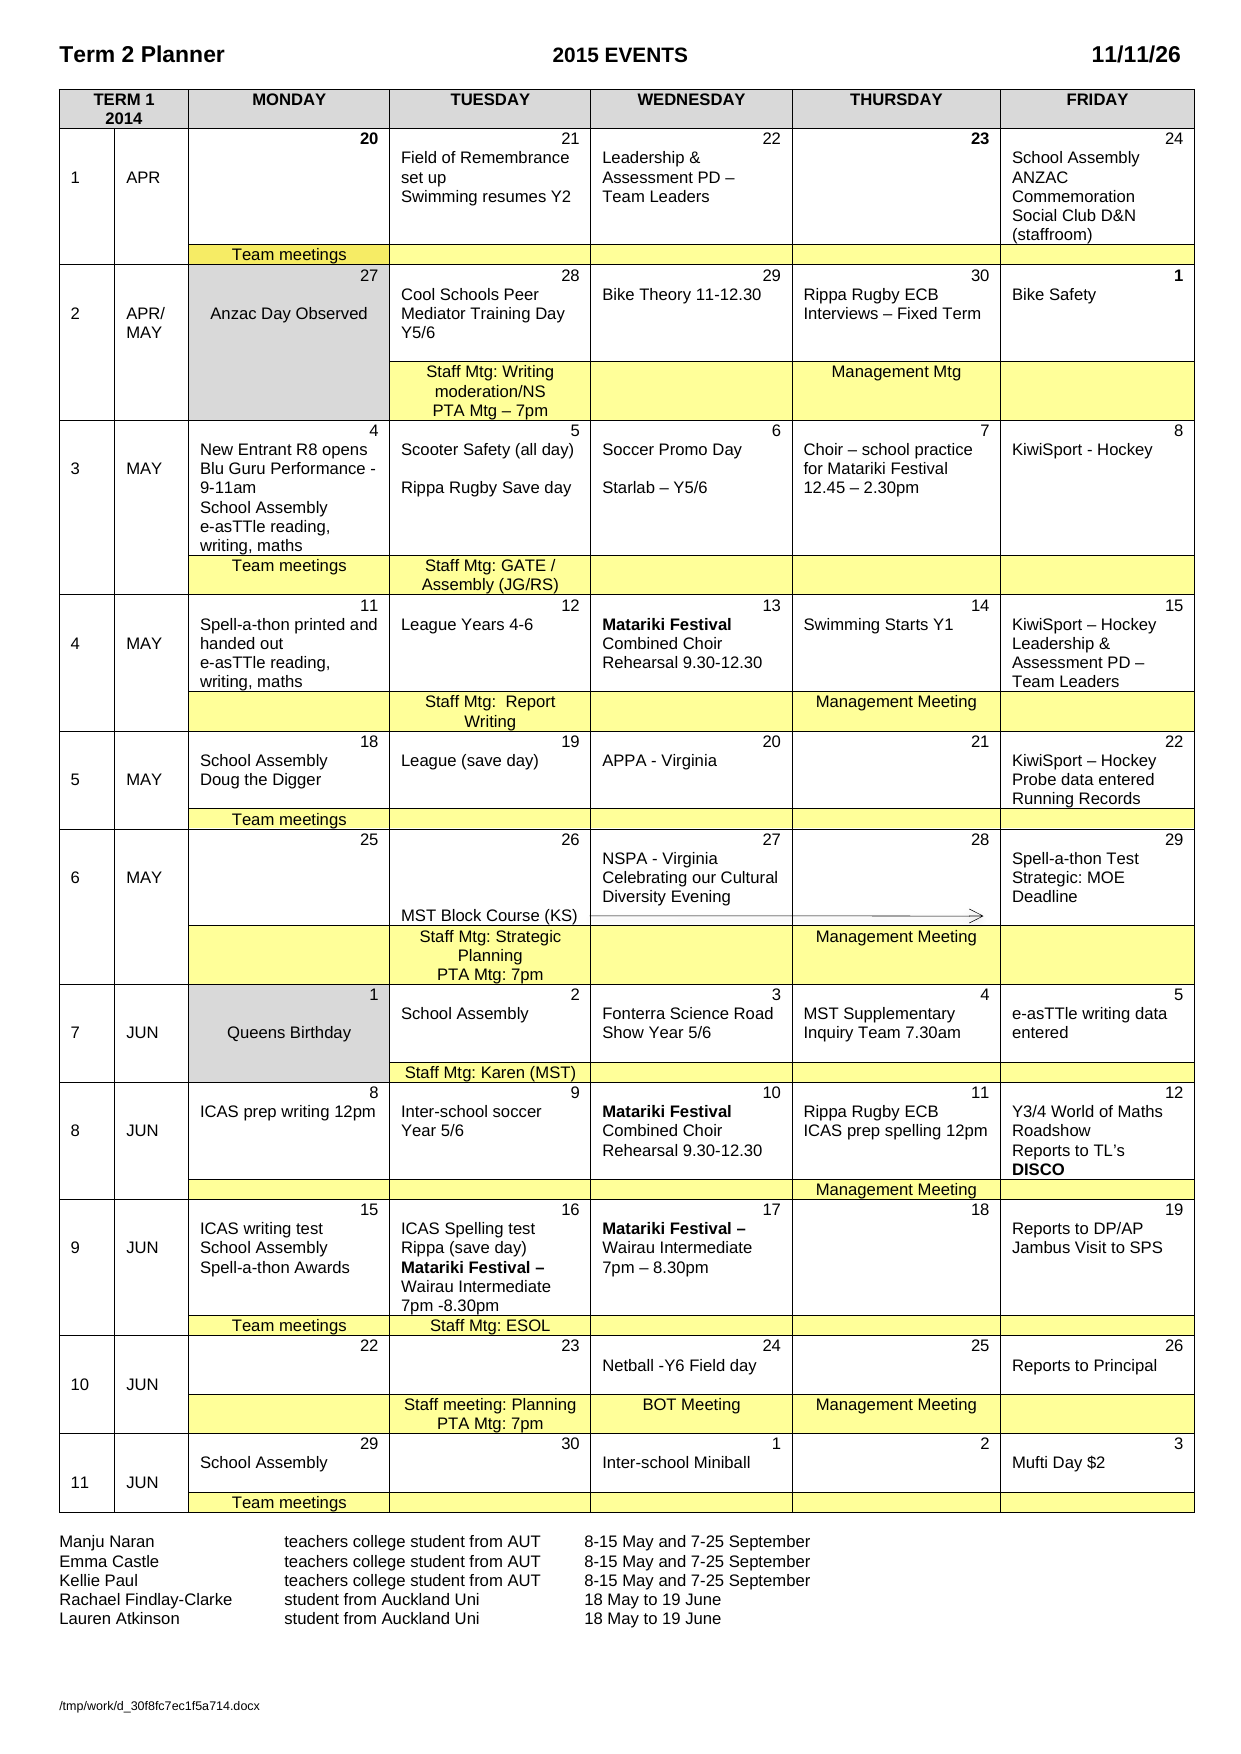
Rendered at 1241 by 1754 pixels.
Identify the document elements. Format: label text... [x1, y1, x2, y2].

table_cell 6 [60, 830, 114, 984]
table_cell [1001, 1493, 1194, 1512]
table_cell 9 [60, 1200, 114, 1335]
table_cell [793, 1493, 1000, 1512]
table_cell 20 [189, 129, 389, 244]
table_cell [390, 245, 590, 264]
table_cell MAY [115, 595, 188, 731]
table_cell Management Meeting [793, 1180, 1000, 1199]
table_cell 12 League Years 4-6 [390, 595, 590, 691]
table_cell [189, 692, 389, 731]
table_cell APR [115, 129, 188, 264]
table_header MONDAY [189, 90, 389, 128]
table_cell 3 [60, 421, 114, 594]
table_cell 9 Inter-school soccer Year 5/6 [390, 1083, 590, 1179]
table_cell 27 Anzac Day Observed [189, 265, 389, 420]
table_cell JUN [115, 1336, 188, 1433]
table_cell Management Meeting [793, 692, 1000, 731]
table_cell [793, 1063, 1000, 1082]
table_cell 30 [390, 1434, 590, 1492]
table_cell 20 APPA - Virginia [591, 732, 792, 808]
table_cell 30 Rippa Rugby ECB Interviews – Fixed Term [793, 265, 1000, 361]
table_cell 18 [793, 1200, 1000, 1315]
table_cell JUN [115, 985, 188, 1082]
text Lauren Atkinson student from Auckland Uni 18 May to 19 June [59, 1609, 1181, 1628]
table_cell 23 [793, 129, 1000, 244]
table_cell 26 Reports to Principal [1001, 1336, 1194, 1394]
table_cell 11 Spell-a-thon printed and handed out e-asTTle reading, writing, maths [189, 595, 389, 691]
table_cell JUN [115, 1434, 188, 1512]
table_cell [1001, 556, 1194, 594]
table_cell [591, 1180, 792, 1199]
table_cell 6 Soccer Promo Day Starlab – Y5/6 [591, 421, 792, 555]
table_cell 10 [60, 1336, 114, 1433]
table_cell [591, 245, 792, 264]
table_cell [189, 1395, 389, 1433]
table_cell 4 New Entrant R8 opens Blu Guru Performance - 9-11am School Assembly e-asTTle reading, writing, maths [189, 421, 389, 555]
table_cell 12 Y3/4 World of Maths Roadshow Reports to TL’s DISCO [1001, 1083, 1194, 1179]
table_cell [793, 1316, 1000, 1335]
table_cell 22 KiwiSport – Hockey Probe data entered Running Records [1001, 732, 1194, 808]
table_cell 29 School Assembly [189, 1434, 389, 1492]
text Manju Naran teachers college student from AUT 8-15 May and 7-25 September [59, 1532, 1181, 1551]
table_cell [591, 926, 792, 984]
table_cell 2 [793, 1434, 1000, 1492]
table_cell 24 Netball -Y6 Field day [591, 1336, 792, 1394]
table_cell 4 [60, 595, 114, 731]
table_cell [591, 1316, 792, 1335]
table_cell 29 Spell-a-thon Test Strategic: MOE Deadline [1001, 830, 1194, 925]
table_cell Team meetings [189, 809, 389, 828]
table_cell BOT Meeting [591, 1395, 792, 1433]
table_cell 15 ICAS writing test School Assembly Spell-a-thon Awards [189, 1200, 389, 1315]
table_cell Staff Mtg: GATE / Assembly (JG/RS) [390, 556, 590, 594]
table_cell 19 Reports to DP/AP Jambus Visit to SPS [1001, 1200, 1194, 1315]
table_cell [1001, 926, 1194, 984]
table_cell Management Meeting [793, 926, 1000, 984]
table_cell 21 Field of Remembrance set up Swimming resumes Y2 [390, 129, 590, 244]
table_cell 5 [60, 732, 114, 828]
table_cell [1001, 809, 1194, 828]
table_cell 5 Scooter Safety (all day) Rippa Rugby Save day [390, 421, 590, 555]
table_cell 21 [793, 732, 1000, 808]
table_header TERM 1 2014 [60, 90, 188, 128]
table_cell [390, 1180, 590, 1199]
table_cell [390, 809, 590, 828]
table_cell Staff Mtg: Report Writing [390, 692, 590, 731]
table_cell [793, 809, 1000, 828]
table_cell 3 Mufti Day $2 [1001, 1434, 1194, 1492]
table_cell [591, 1493, 792, 1512]
table_cell JUN [115, 1200, 188, 1335]
table_cell 1 Queens Birthday [189, 985, 389, 1082]
table_cell 1 Bike Safety [1001, 265, 1194, 361]
table_cell [591, 692, 792, 731]
table_cell MAY [115, 421, 188, 594]
table_cell 4 MST Supplementary Inquiry Team 7.30am [793, 985, 1000, 1062]
table_cell 19 League (save day) [390, 732, 590, 808]
text Kellie Paul teachers college student from AUT 8-15 May and 7-25 September [59, 1571, 1181, 1590]
table_cell Team meetings [189, 1316, 389, 1335]
table_cell MAY [115, 732, 188, 828]
table_cell 2 [60, 265, 114, 420]
table_cell [189, 926, 389, 984]
table_cell [1001, 1180, 1194, 1199]
table_cell 29 Bike Theory 11-12.30 [591, 265, 792, 361]
table_cell 8 ICAS prep writing 12pm [189, 1083, 389, 1179]
table_cell 11 Rippa Rugby ECB ICAS prep spelling 12pm [793, 1083, 1000, 1179]
table_cell 25 [189, 830, 389, 925]
table_cell 2 School Assembly [390, 985, 590, 1062]
table_cell Staff meeting: Planning PTA Mtg: 7pm [390, 1395, 590, 1433]
table_cell 7 [60, 985, 114, 1082]
table_cell 25 [793, 1336, 1000, 1394]
table_cell [189, 1180, 389, 1199]
table_header WEDNESDAY [591, 90, 792, 128]
table_cell MAY [115, 830, 188, 984]
table_cell [1001, 245, 1194, 264]
table_cell Team meetings [189, 556, 389, 594]
table_cell 14 Swimming Starts Y1 [793, 595, 1000, 691]
table_cell 24 School Assembly ANZAC Commemoration Social Club D&N (staffroom) [1001, 129, 1194, 244]
table_cell 23 [390, 1336, 590, 1394]
table_cell 17 Matariki Festival – Wairau Intermediate 7pm – 8.30pm [591, 1200, 792, 1315]
table_cell [793, 556, 1000, 594]
table_header THURSDAY [793, 90, 1000, 128]
table_cell [1001, 1316, 1194, 1335]
table_cell Staff Mtg: Writing moderation/NS PTA Mtg – 7pm [390, 362, 590, 420]
table_cell 15 KiwiSport – Hockey Leadership & Assessment PD – Team Leaders [1001, 595, 1194, 691]
table_cell Management Mtg [793, 362, 1000, 420]
table_cell 8 [60, 1083, 114, 1199]
table_cell Staff Mtg: Strategic Planning PTA Mtg: 7pm [390, 926, 590, 984]
table_header FRIDAY [1001, 90, 1194, 128]
table_cell 28 Cool Schools Peer Mediator Training Day Y5/6 [390, 265, 590, 361]
table_cell 8 KiwiSport - Hockey [1001, 421, 1194, 555]
table_cell 3 Fonterra Science Road Show Year 5/6 [591, 985, 792, 1062]
table_cell 28 [793, 830, 1000, 925]
table_cell 1 Inter-school Miniball [591, 1434, 792, 1492]
table_cell [591, 556, 792, 594]
table_cell Staff Mtg: ESOL [390, 1316, 590, 1335]
table_cell 26 MST Block Course (KS) [390, 830, 590, 925]
text Emma Castle teachers college student from AUT 8-15 May and 7-25 September [59, 1551, 1181, 1571]
table_cell Team meetings [189, 1493, 389, 1512]
text Rachael Findlay-Clarke student from Auckland Uni 18 May to 19 June [59, 1590, 1181, 1609]
table_cell [1001, 362, 1194, 420]
table_cell 5 e-asTTle writing data entered [1001, 985, 1194, 1062]
table_cell 16 ICAS Spelling test Rippa (save day) Matariki Festival – Wairau Intermediate 7pm -8.30pm [390, 1200, 590, 1315]
table_cell 27 NSPA - Virginia Celebrating our Cultural Diversity Evening [591, 830, 792, 915]
table_cell [591, 809, 792, 828]
table_cell [591, 362, 792, 420]
table_cell 7 Choir – school practice for Matariki Festival 12.45 – 2.30pm [793, 421, 1000, 555]
table_cell Staff Mtg: Karen (MST) [390, 1063, 590, 1082]
table_cell [390, 1493, 590, 1512]
table_header TUESDAY [390, 90, 590, 128]
table_cell APR/MAY [115, 265, 188, 420]
table_cell 22 [189, 1336, 389, 1394]
table_cell Team meetings [189, 245, 389, 264]
table_cell 13 Matariki Festival Combined Choir Rehearsal 9.30-12.30 [591, 595, 792, 691]
table_cell [591, 1063, 792, 1082]
table_cell JUN [115, 1083, 188, 1199]
table_cell 1 [60, 129, 114, 264]
table_cell 18 School Assembly Doug the Digger [189, 732, 389, 808]
table_cell Management Meeting [793, 1395, 1000, 1433]
table_cell 22 Leadership & Assessment PD – Team Leaders [591, 129, 792, 244]
table_cell [1001, 1063, 1194, 1082]
table_cell [1001, 1395, 1194, 1433]
table_cell [793, 245, 1000, 264]
table_cell [1001, 692, 1194, 731]
table_cell 11 [60, 1434, 114, 1512]
table_cell 10 Matariki Festival Combined Choir Rehearsal 9.30-12.30 [591, 1083, 792, 1179]
